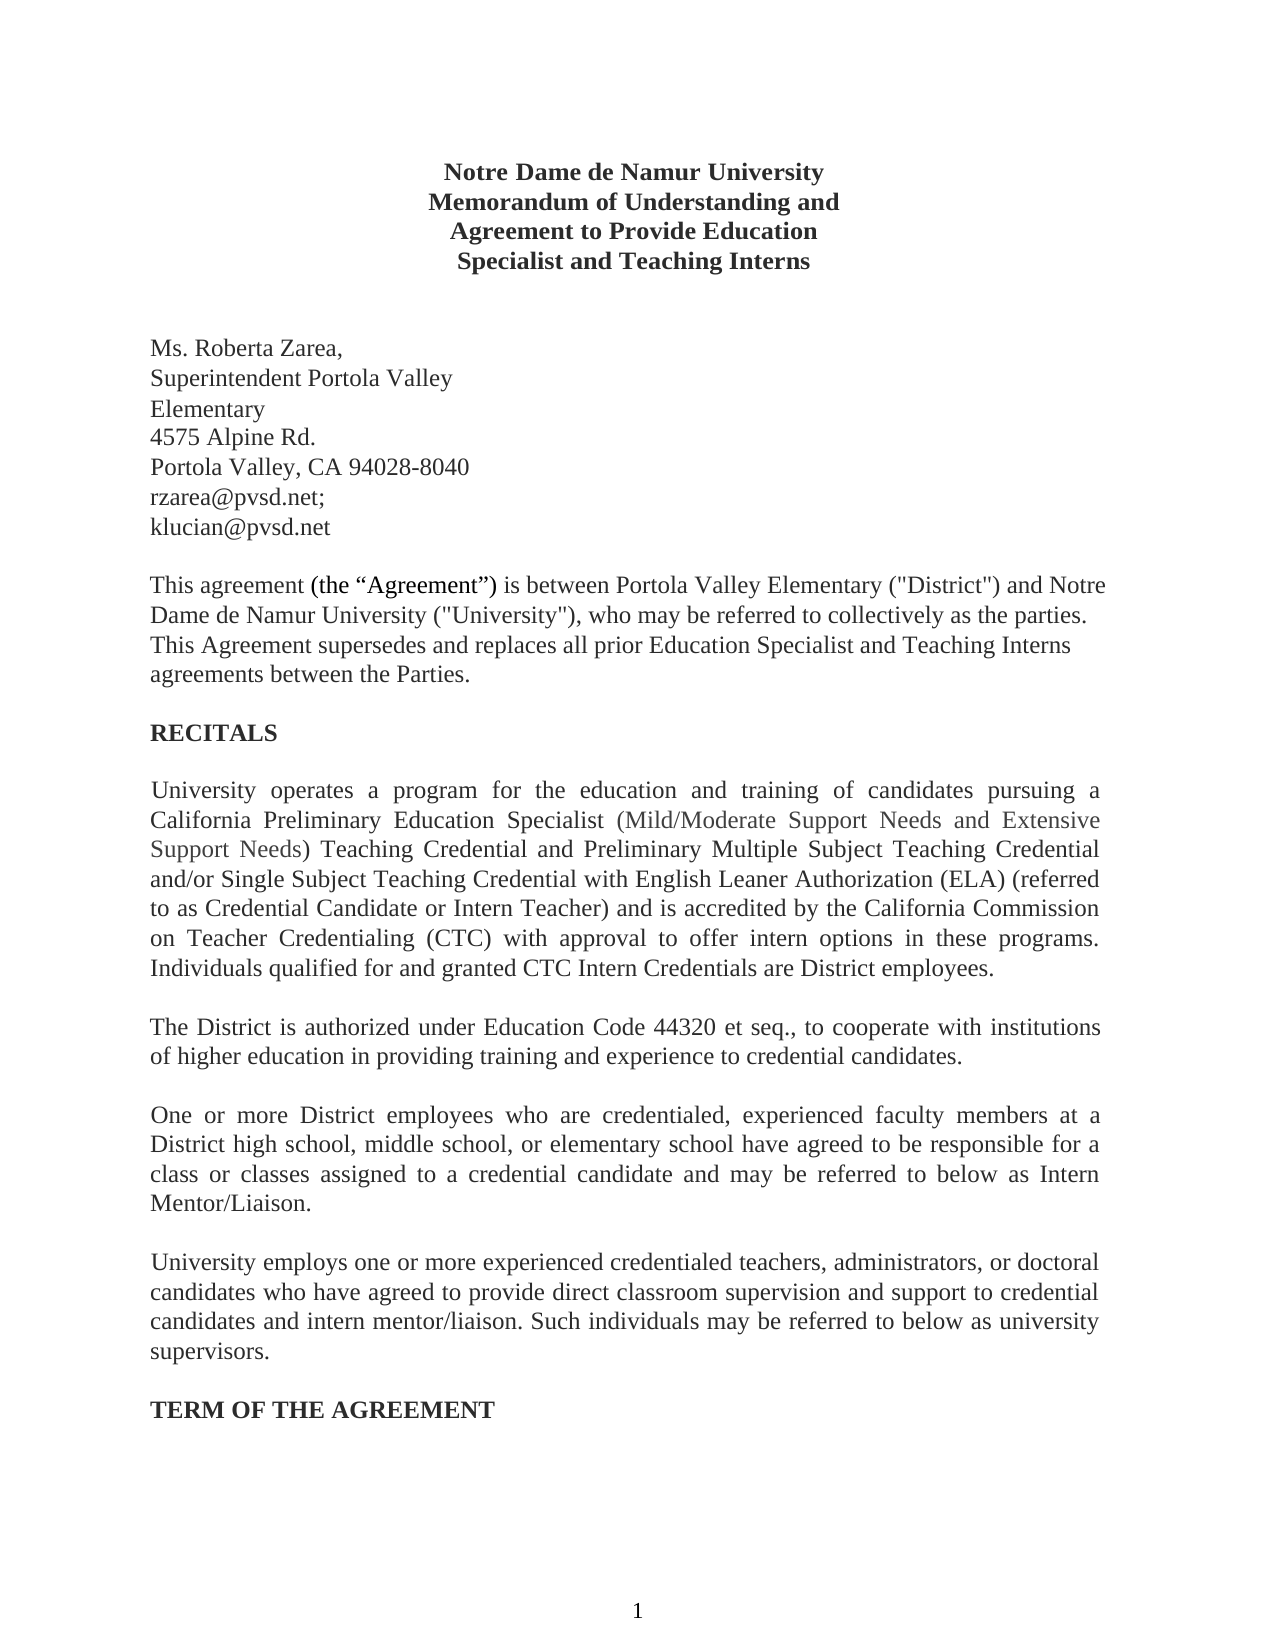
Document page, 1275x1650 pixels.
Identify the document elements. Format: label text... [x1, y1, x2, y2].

subtitle Notre Dame de Namur University Memorandum of Understanding and Agreement to Provide Education Specialist and Teaching Interns [394, 157, 873, 274]
text RECITALS [150, 718, 1125, 746]
text University operates a program for the education and training of candidates pursuing a California Preliminary Education Specialist (Mild/Moderate Support Needs and Extensive Support Needs) Teaching Credential and Preliminary Multiple Subject Teaching Credential and/or Single Subject Teaching Credential with English Leaner Authorization (ELA) (referred to as Credential Candidate or Intern Teacher) and is accredited by the California Commission on Teacher Credentialing (CTC) with approval to offer intern options in these programs. Individuals qualified for and granted CTC Intern Credentials are District employees. [150, 775, 1101, 981]
text The District is authorized under Education Code 44320 et seq., to cooperate with institutions of higher education in providing training and experience to credential candidates. [149, 1012, 1102, 1070]
text One or more District employees who are credentialed, experienced faculty members at a District high school, middle school, or elementary school have agreed to be responsible for a class or classes assigned to a credential candidate and may be referred to below as Intern Mentor/Liaison. [150, 1100, 1101, 1217]
text This agreement (the “Agreement”) is between Portola Valley Elementary ("District") and Notre Dame de Namur University ("University"), who may be referred to collectively as the parties. This Agreement supersedes and replaces all prior Education Specialist and Teaching Interns agreements between the Parties. [149, 571, 1125, 688]
text TERM OF THE AGREEMENT [150, 1395, 1125, 1423]
text 4575 Alpine Rd. [150, 424, 1125, 451]
text Ms. Roberta Zarea, Superintendent Portola Valley Elementary [150, 333, 488, 422]
text Portola Valley, CA 94028-8040 rzarea@pvsd.net; klucian@pvsd.net [150, 452, 488, 540]
text University employs one or more experienced credentialed teachers, administrators, or doctoral candidates who have agreed to provide direct classroom supervision and support to credential candidates and intern mentor/liaison. Such individuals may be referred to below as university supervisors. [150, 1247, 1101, 1365]
